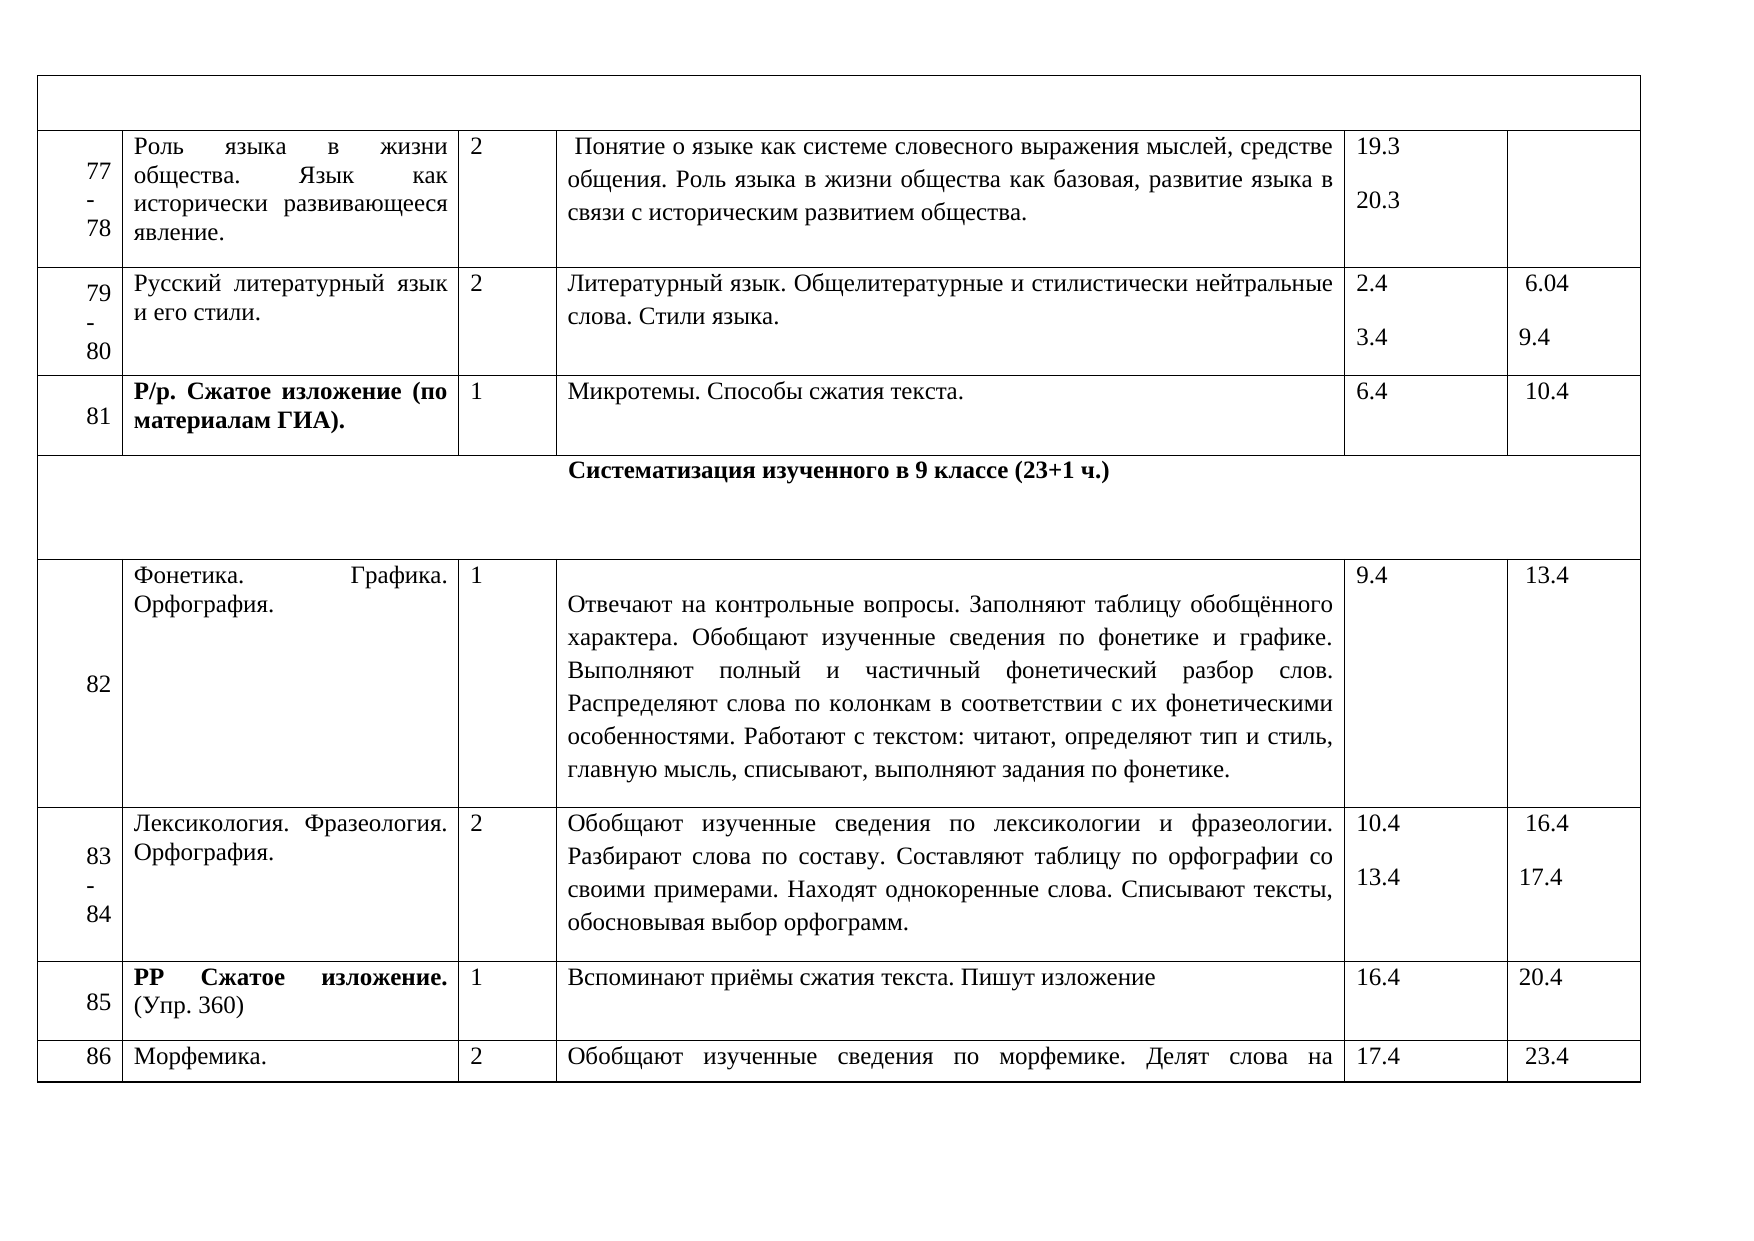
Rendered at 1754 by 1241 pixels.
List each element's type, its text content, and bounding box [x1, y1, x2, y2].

table_cell 86-87 [38, 1041, 122, 1081]
table_cell 10.4 [1508, 376, 1640, 454]
table_cell 2 [459, 268, 556, 375]
table_cell 83-84 [38, 808, 122, 961]
table_cell 20.4 [1508, 962, 1640, 1040]
table_cell 16.4 [1345, 962, 1507, 1040]
table_cell 17.4 20.4 [1345, 1041, 1507, 1081]
table_cell РР Сжатое изложение. (Упр. 360) [123, 962, 458, 1040]
table_cell 2 [459, 1041, 556, 1081]
table_cell 23.4 [1508, 1041, 1640, 1081]
table_cell 79-80 [38, 268, 122, 375]
table_cell 6.04 9.4 [1508, 268, 1640, 375]
table_cell 77-78 [38, 131, 122, 267]
table_cell 9.4 [1345, 560, 1507, 807]
table_cell Вспоминают приёмы сжатия текста. Пишут изложение [557, 962, 1344, 1040]
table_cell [123, 1041, 458, 1081]
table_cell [557, 1041, 1344, 1081]
table_cell 82 [38, 560, 122, 807]
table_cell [38, 76, 1640, 130]
table_cell Систематизация изученного в 9 классе (23+1 ч.) [38, 456, 1640, 559]
table_cell 1 [459, 560, 556, 807]
table_cell 19.3 20.3 [1345, 131, 1507, 267]
table_cell Лексикология. Фразеология. Орфография. [123, 808, 458, 961]
table_cell Русский литературный язык и его стили. [123, 268, 458, 375]
table_cell 2.4 3.4 [1345, 268, 1507, 375]
table_cell Понятие о языке как системе словесного выражения мыслей, средстве общения. Роль языка в жизни общества как базовая, развитие языка в связи с историческим развитием общества. [557, 131, 1344, 267]
table_cell Обобщают изученные сведения по лексикологии и фразеологии. Разбирают слова по составу. Составляют таблицу по орфографии со своими примерами. Находят однокоренные слова. Списывают тексты, обосновывая выбор орфограмм. [557, 808, 1344, 961]
table_cell Роль языка в жизни общества. Язык как исторически развивающееся явление. [123, 131, 458, 267]
table_cell Отвечают на контрольные вопросы. Заполняют таблицу обобщённого характера. Обобщают изученные сведения по фонетике и графике. Выполняют полный и частичный фонетический разбор слов. Распределяют слова по колонкам в соответствии с их фонетическими особенностями. Работают с текстом: читают, определяют тип и стиль, главную мысль, списывают, выполняют задания по фонетике. [557, 560, 1344, 807]
table_cell Микротемы. Способы сжатия текста. [557, 376, 1344, 454]
table_cell Р/р. Сжатое изложение (по материалам ГИА). [123, 376, 458, 454]
table_cell 85 [38, 962, 122, 1040]
table_cell [1508, 131, 1640, 267]
table_cell 2 [459, 808, 556, 961]
table_cell Фонетика. Графика. Орфография. [123, 560, 458, 807]
table_cell 2 [459, 131, 556, 267]
table_cell 16.4 17.4 [1508, 808, 1640, 961]
table_cell 1 [459, 962, 556, 1040]
table_cell 10.4 13.4 [1345, 808, 1507, 961]
table_cell 6.4 [1345, 376, 1507, 454]
table_cell Литературный язык. Общелитературные и стилистически нейтральные слова. Стили языка. [557, 268, 1344, 375]
table_cell 1 [459, 376, 556, 454]
table_cell 13.4 [1508, 560, 1640, 807]
table_cell 81 [38, 376, 122, 454]
